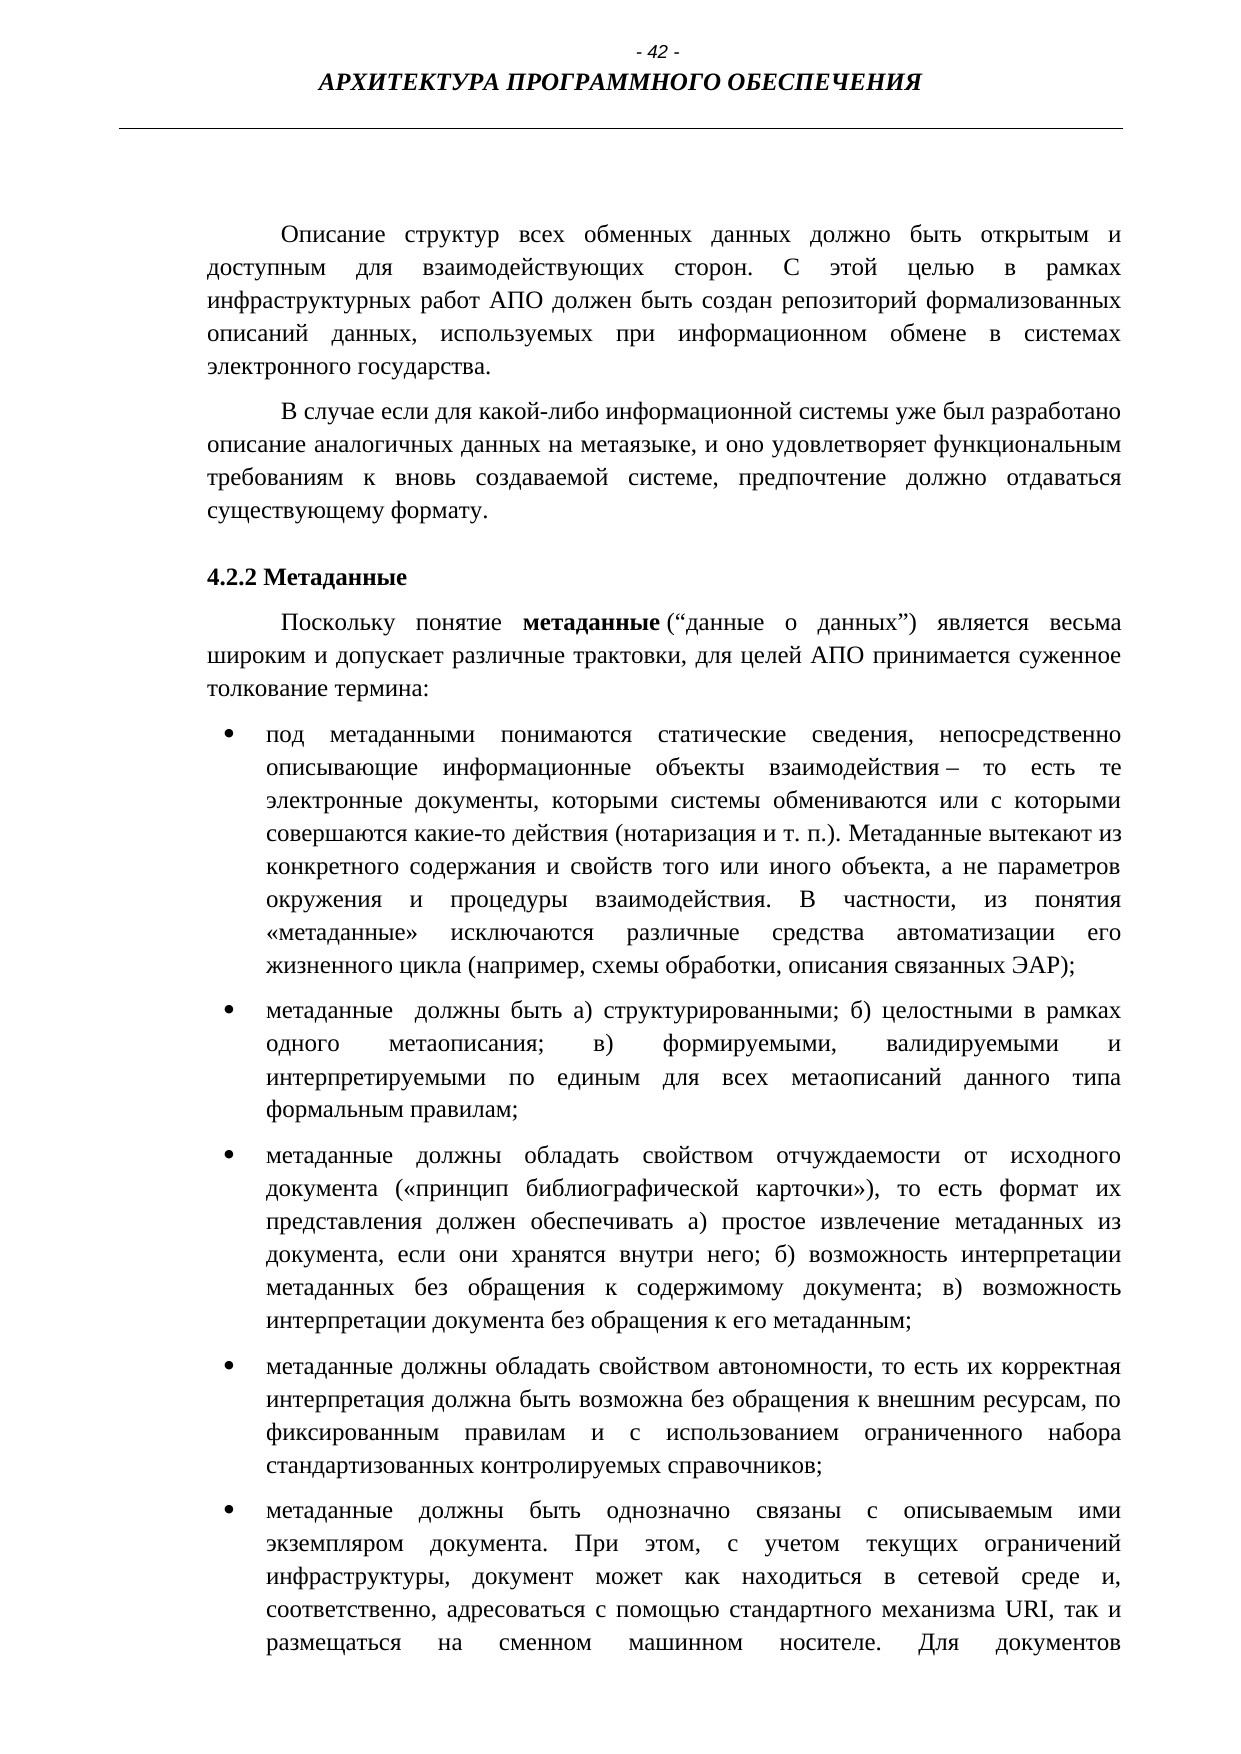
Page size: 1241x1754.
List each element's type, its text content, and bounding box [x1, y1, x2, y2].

list метаданные должны обладать свойством автономности, то есть их корректная интерпретация должна быть возможна без обращения к внешним ресурсам, по фиксированным правилам и с использованием ограниченного набора стандартизованных контролируемых справочников; [224, 1351, 1122, 1478]
list метаданные должны быть a) структурированными; б) целостными в рамках одного метаописания; в) формируемыми, валидируемыми и интерпретируемыми по единым для всех метаописаний данного типа формальным правилам; [224, 996, 1122, 1123]
text Поскольку понятие метаданные (“данные о данных”) является весьма широким и допускает различные трактовки, для целей АПО принимается суженное толкование термина: [207, 607, 1122, 702]
list под метаданными понимаются статические сведения, непосредственно описывающие информационные объекты взаимодействия – то есть те электронные документы, которыми системы обмениваются или с которыми совершаются какие-то действия (нотаризация и т. п.). Метаданные вытекают из конкретного содержания и свойств того или иного объекта, а не параметров окружения и процедуры взаимодействия. В частности, из понятия «метаданные» исключаются различные средства автоматизации его жизненного цикла (например, схемы обработки, описания связанных ЭАР); [224, 719, 1122, 979]
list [224, 1495, 1122, 1656]
list метаданные должны обладать свойством отчуждаемости от исходного документа («принцип библиографической карточки»), то есть формат их представления должен обеспечивать а) простое извлечение метаданных из документа, если они хранятся внутри него; б) возможность интерпретации метаданных без обращения к содержимому документа; в) возможность интерпретации документа без обращения к его метаданным; [224, 1140, 1122, 1334]
subtitle Метаданные [207, 562, 1122, 591]
text Описание структур всех обменных данных должно быть открытым и доступным для взаимодействующих сторон. С этой целью в рамках инфраструктурных работ АПО должен быть создан репозиторий формализованных описаний данных, используемых при информационном обмене в системах электронного государства. [207, 219, 1122, 379]
text В случае если для какой-либо информационной системы уже был разработано описание аналогичных данных на метаязыке, и оно удовлетворяет функциональным требованиям к вновь создаваемой системе, предпочтение должно отдаваться существующему формату. [207, 396, 1122, 524]
